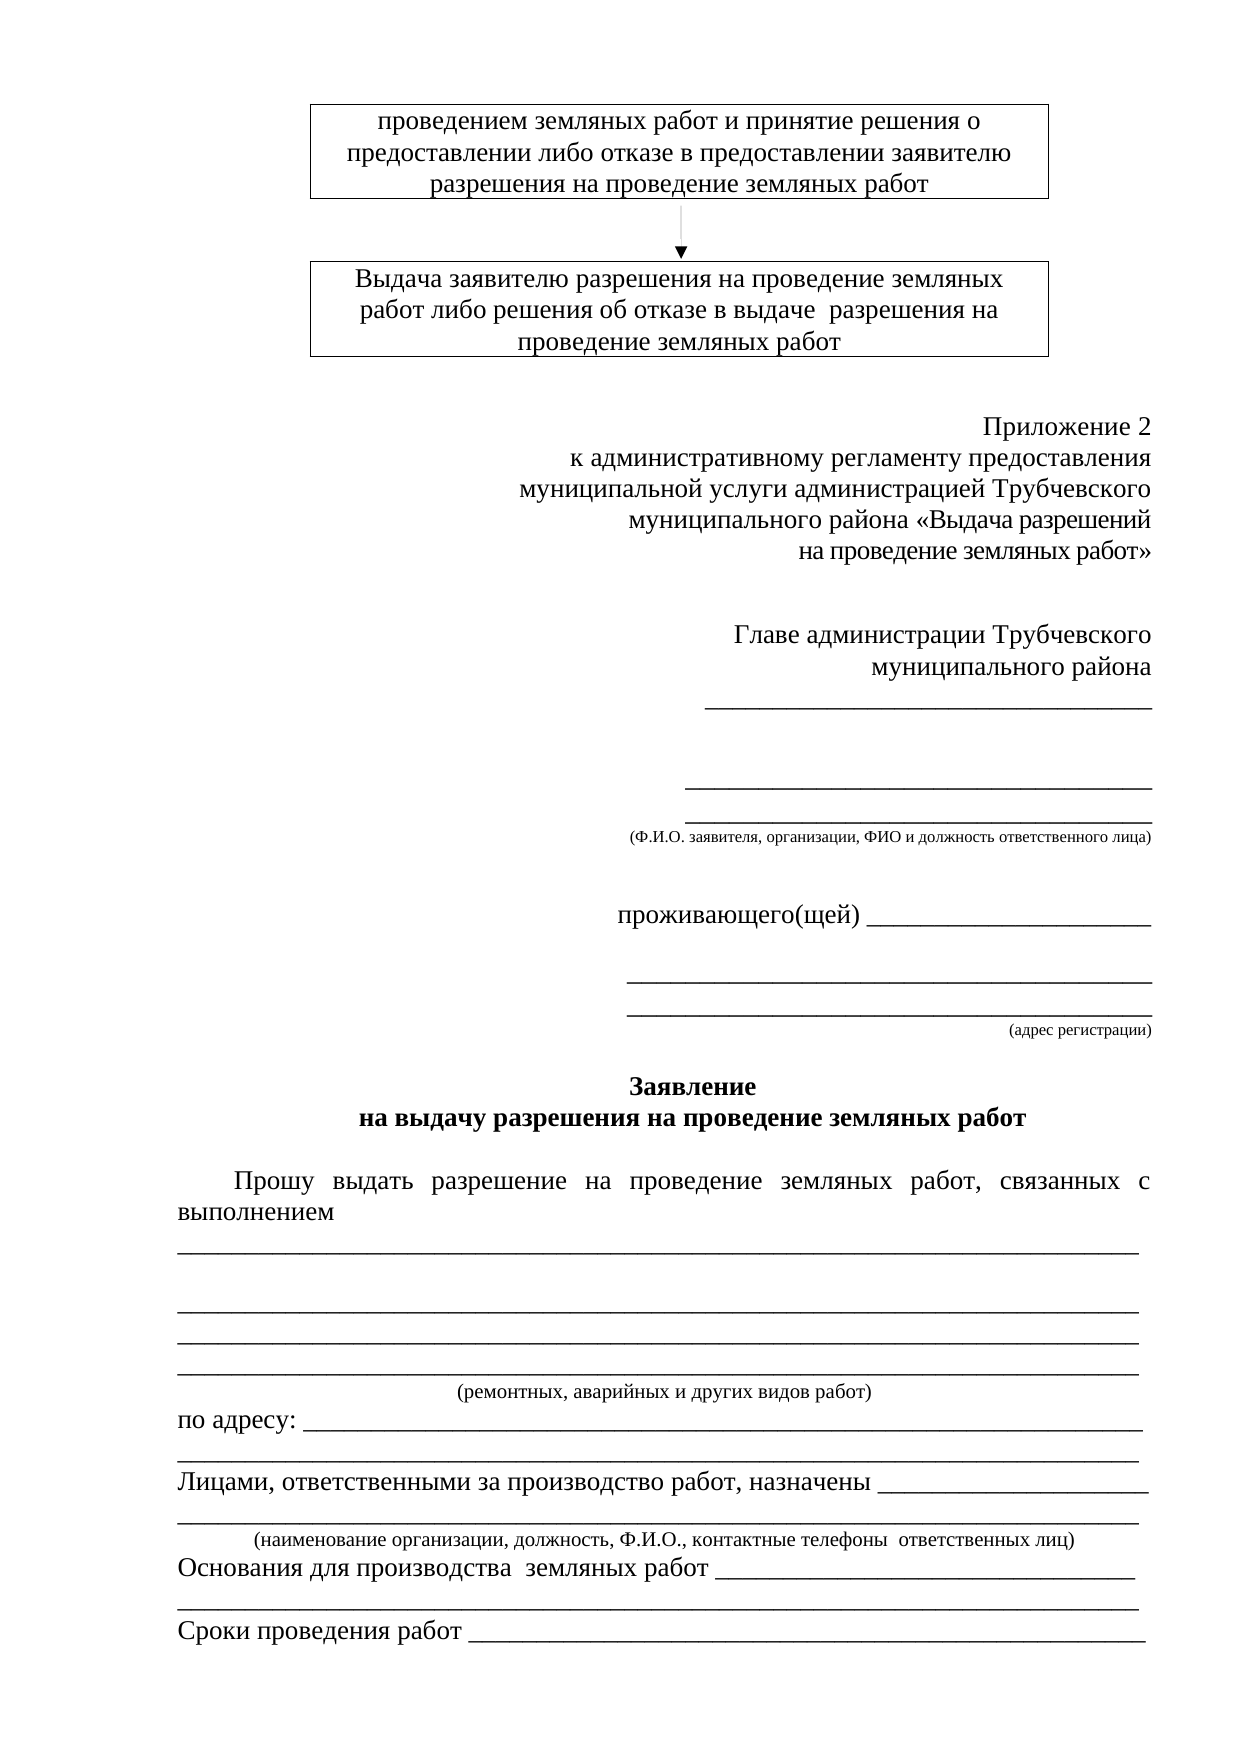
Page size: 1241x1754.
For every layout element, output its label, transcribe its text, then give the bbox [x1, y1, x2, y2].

text муниципального района [177, 650, 1152, 681]
text (наименование организации, должность, Ф.И.О., контактные телефоны ответственных лиц) [177, 1527, 1152, 1551]
text Главе администрации Трубчевского [177, 618, 1152, 650]
table_header Выдача заявителю разрешения на проведение земляных работ либо решения об отказе в выдаче разрешения на проведение земляных работ [311, 262, 1048, 356]
text Основания для производства земляных работ _______________________________ [177, 1551, 1152, 1583]
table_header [311, 105, 1048, 198]
text ____________________________________ [177, 987, 1152, 1020]
text (Ф.И.О. заявителя, организации, ФИО и должность ответственного лица) [177, 826, 1152, 846]
title на проведение земляных работ» [177, 534, 1152, 566]
text _____________________________________________________________________________________________________________________________________________________________________________________________________________________ [177, 1285, 1152, 1379]
title Приложение 2 к административному регламенту предоставления [177, 410, 1152, 472]
text _________________________________ [177, 681, 1152, 712]
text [177, 1583, 1152, 1614]
text ____________________________________ [177, 953, 1152, 987]
title муниципального района «Выдача разрешений [177, 503, 1152, 534]
text проживающего(щей) _____________________ [177, 898, 1152, 929]
text Сроки проведения работ __________________________________________________ [177, 1614, 1152, 1645]
text Прошу выдать разрешение на проведение земляных работ, связанных с выполнением _______________________________________________________________________ [177, 1164, 1152, 1257]
text _______________________________________________________________________ [177, 1496, 1152, 1527]
text (ремонтных, аварийных и других видов работ) [177, 1379, 1152, 1403]
text (адрес регистрации) [177, 1020, 1152, 1039]
text по адресу: ______________________________________________________________ [177, 1403, 1152, 1434]
text ________________________________ [177, 759, 1152, 793]
text ________________________________ [177, 793, 1152, 826]
text _______________________________________________________________________Лицами, ответственными за производство работ, назначены ____________________ [177, 1434, 1152, 1496]
title муниципальной услуги администрацией Трубчевского [177, 472, 1152, 503]
text на выдачу разрешения на проведение земляных работ [177, 1102, 1152, 1133]
text Заявление [177, 1070, 1152, 1102]
